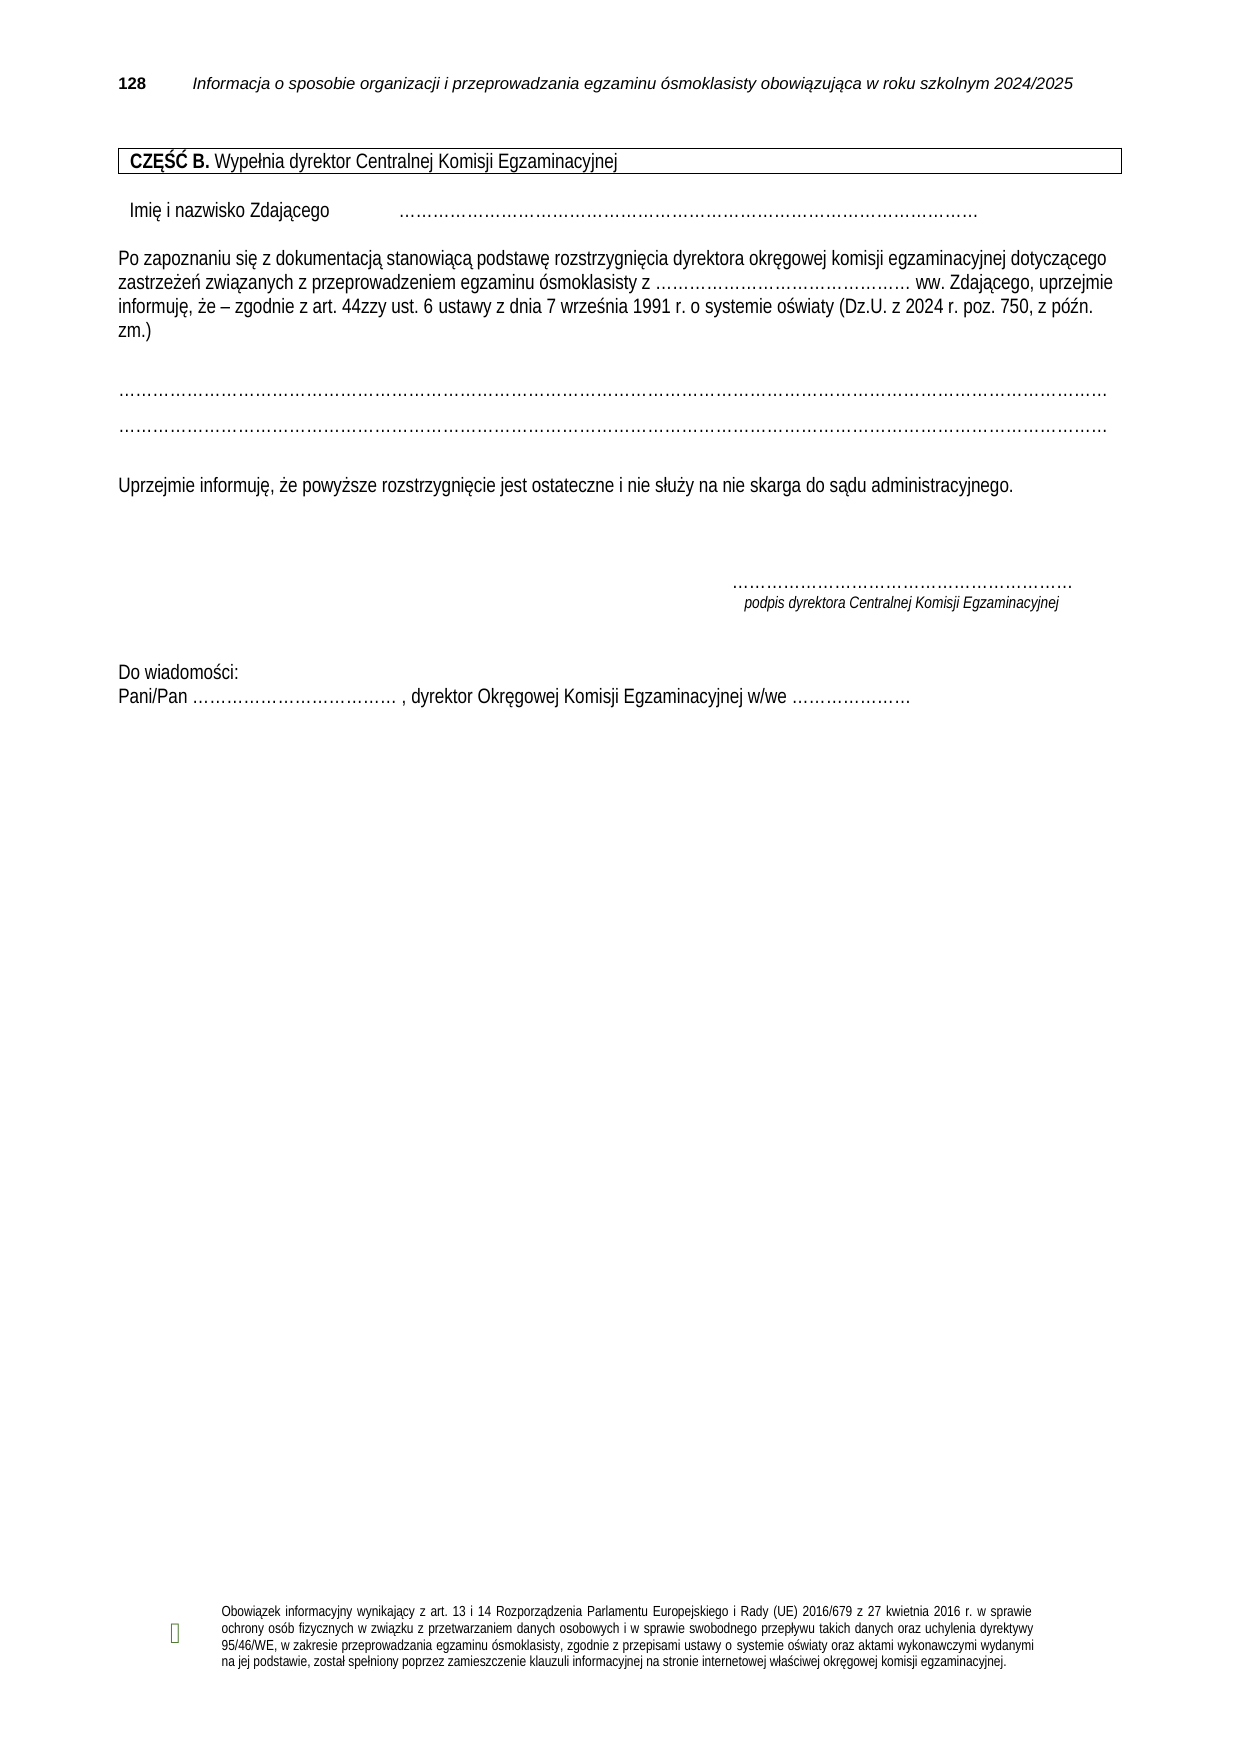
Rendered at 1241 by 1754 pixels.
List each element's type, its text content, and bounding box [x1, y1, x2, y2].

table_cell podpis dyrektora Centralnej Komisji Egzaminacyjnej [683, 593, 1122, 612]
table_header …………………………………………………… [683, 569, 1122, 593]
text Pani/Pan ……………………………… , dyrektor Okręgowej Komisji Egzaminacyjnej w/we ………………… [118, 684, 1122, 708]
table_header CZĘŚĆ B. Wypełnia dyrektor Centralnej Komisji Egzaminacyjnej [119, 149, 1121, 173]
table_header ………………………………………………………………………………………… [387, 198, 1122, 222]
text Po zapoznaniu się z dokumentacją stanowiącą podstawę rozstrzygnięcia dyrektora okręgowej komisji egzaminacyjnej dotyczącego zastrzeżeń związanych z przeprowadzeniem egzaminu ósmoklasisty z ……………………………………… ww. Zdającego, uprzejmie informuję, że – zgodnie z art. 44zzy ust. 6 ustawy z dnia 7 września 1991 r. o systemie oświaty (Dz.U. z 2024 r. poz. 750, z późn. zm.) [118, 246, 1122, 341]
text …………………………………………………………………………………………………………………………………………………………………………………………………………………………………………………………………………………………………………………… [118, 377, 1122, 437]
text Do wiadomości: [118, 660, 1122, 684]
text Uprzejmie informuję, że powyższe rozstrzygnięcie jest ostateczne i nie służy na nie skarga do sądu administracyjnego. [118, 473, 1122, 497]
table_header Imię i nazwisko Zdającego [118, 198, 387, 222]
